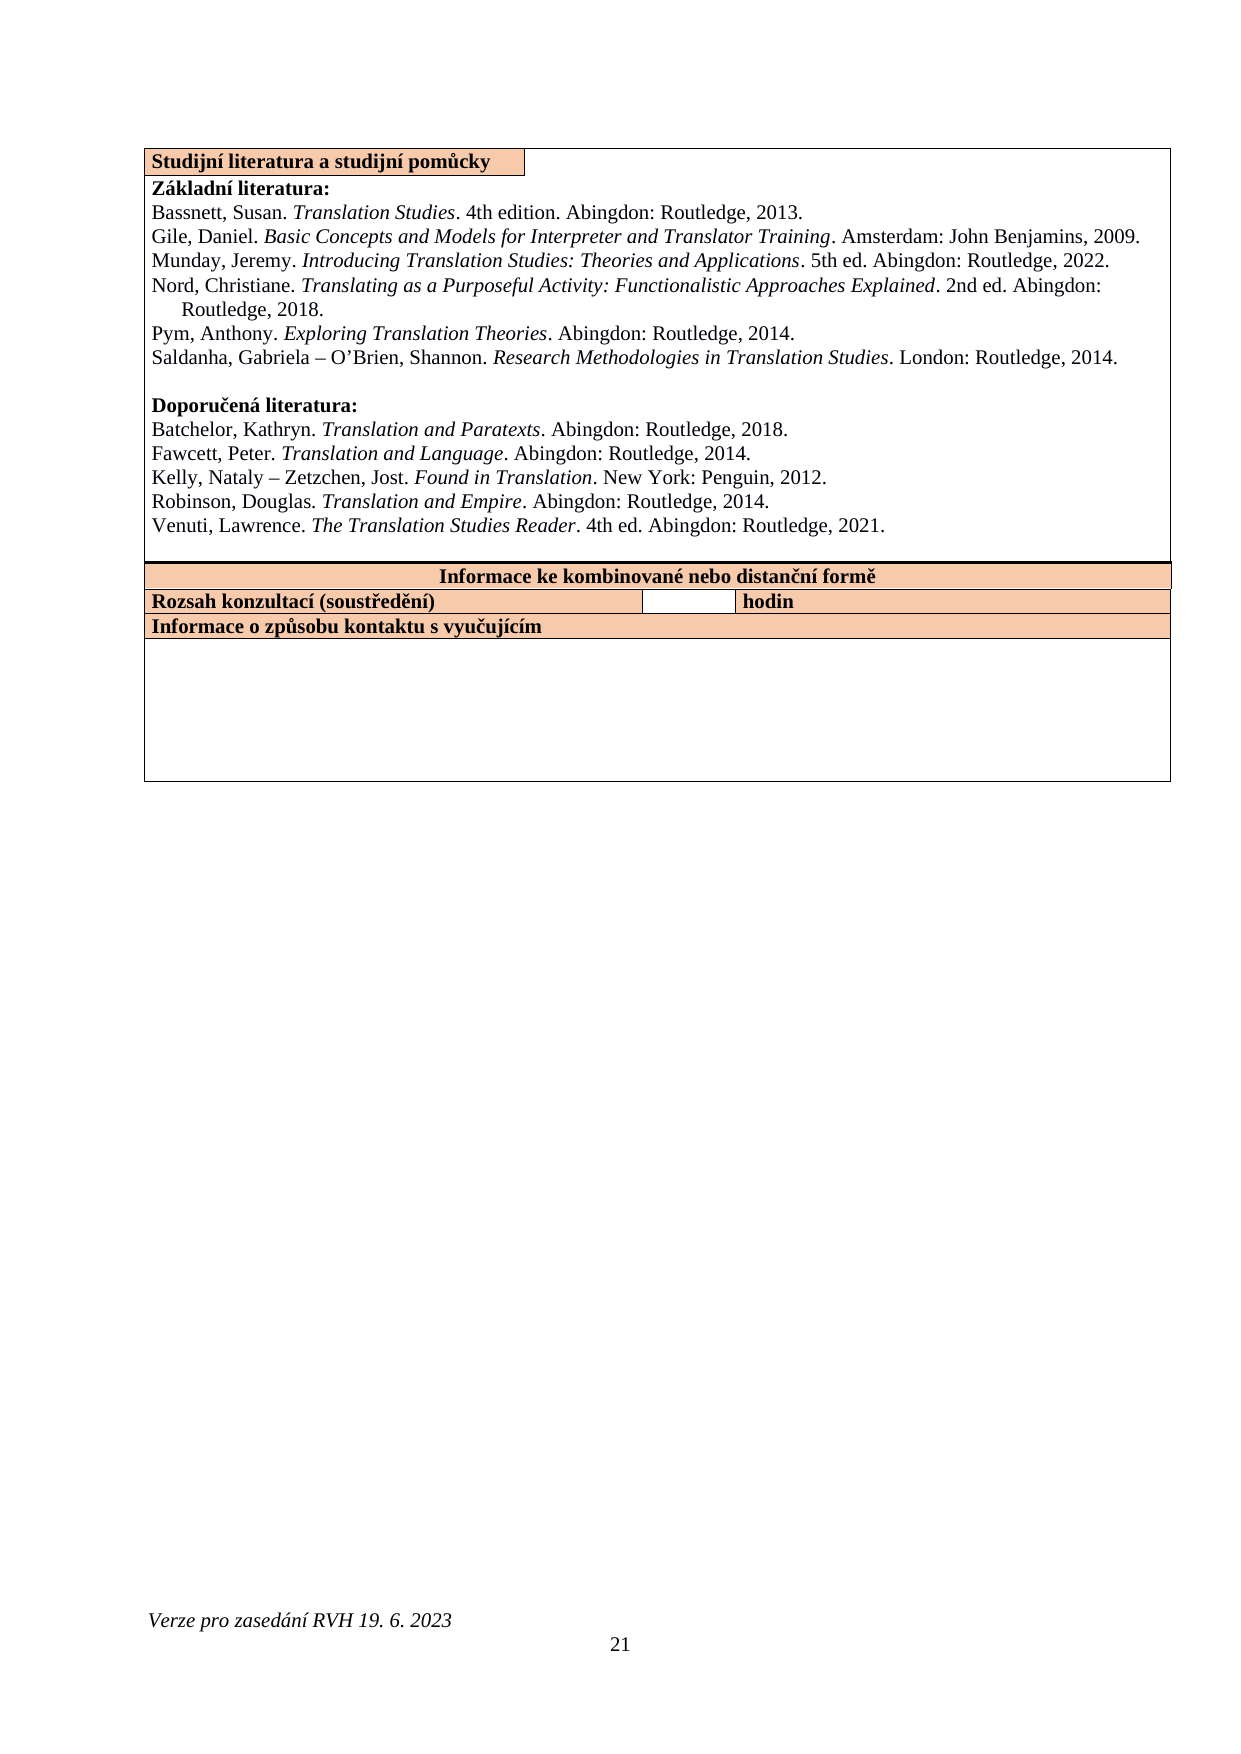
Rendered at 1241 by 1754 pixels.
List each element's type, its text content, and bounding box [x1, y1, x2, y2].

table_cell Základní literatura: Bassnett, Susan. Translation Studies. 4th edition. Abingdon: Routledge, 2013. Gile, Daniel. Basic Concepts and Models for Interpreter and Translator Training. Amsterdam: John Benjamins, 2009. Munday, Jeremy. Introducing Translation Studies: Theories and Applications. 5th ed. Abingdon: Routledge, 2022. Nord, Christiane. Translating as a Purposeful Activity: Functionalistic Approaches Explained. 2nd ed. Abingdon: Routledge, 2018. Pym, Anthony. Exploring Translation Theories. Abingdon: Routledge, 2014. Saldanha, Gabriela – O’Brien, Shannon. Research Methodologies in Translation Studies. London: Routledge, 2014. Doporučená literatura: Batchelor, Kathryn. Translation and Paratexts. Abingdon: Routledge, 2018. Fawcett, Peter. Translation and Language. Abingdon: Routledge, 2014. Kelly, Nataly – Zetzchen, Jost. Found in Translation. New York: Penguin, 2012. Robinson, Douglas. Translation and Empire. Abingdon: Routledge, 2014. Venuti, Lawrence. The Translation Studies Reader. 4th ed. Abingdon: Routledge, 2021. [145, 175, 1170, 561]
table_cell Informace o způsobu kontaktu s vyučujícím [145, 614, 1170, 638]
table_cell hodin [736, 590, 1170, 613]
table_cell [643, 590, 735, 613]
table_header Studijní literatura a studijní pomůcky [145, 149, 524, 175]
table_header [525, 149, 1170, 175]
table_cell Informace ke kombinované nebo distanční formě [145, 564, 1171, 588]
table_cell Rozsah konzultací (soustředění) [145, 590, 642, 613]
table_cell [145, 639, 1170, 781]
